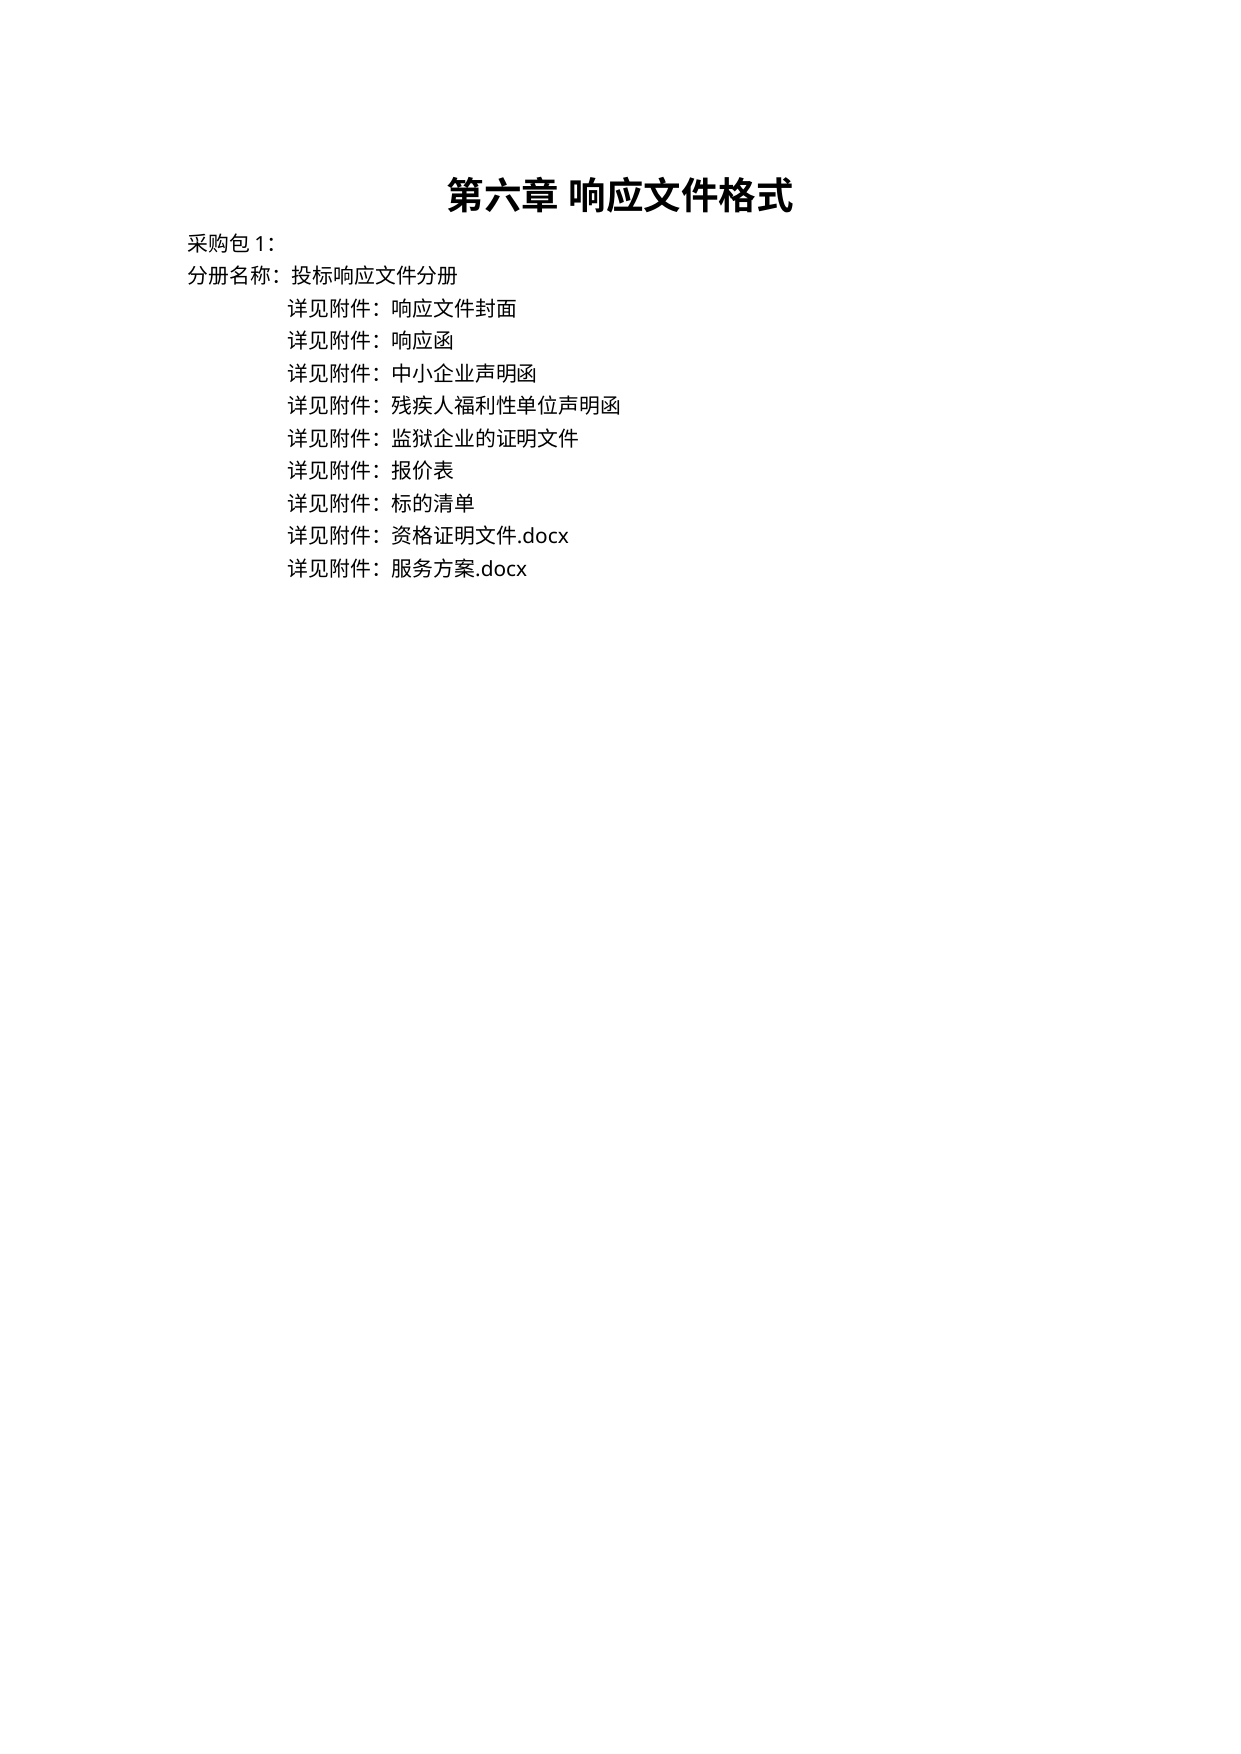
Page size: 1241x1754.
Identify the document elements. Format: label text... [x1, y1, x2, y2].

text 详见附件：标的清单 [187, 487, 1053, 519]
text 采购包1： [187, 227, 1053, 259]
text 详见附件：资格证明文件.docx [187, 519, 1053, 552]
text 第六章 响应文件格式 [187, 162, 1053, 227]
text 详见附件：残疾人福利性单位声明函 [187, 389, 1053, 422]
text 详见附件：中小企业声明函 [187, 357, 1053, 389]
text 详见附件：报价表 [187, 454, 1053, 487]
text 分册名称：投标响应文件分册 [187, 259, 1053, 292]
text 详见附件：响应文件封面 [187, 292, 1053, 324]
text 详见附件：服务方案.docx [187, 552, 1053, 584]
text 详见附件：响应函 [187, 324, 1053, 357]
text 详见附件：监狱企业的证明文件 [187, 422, 1053, 454]
